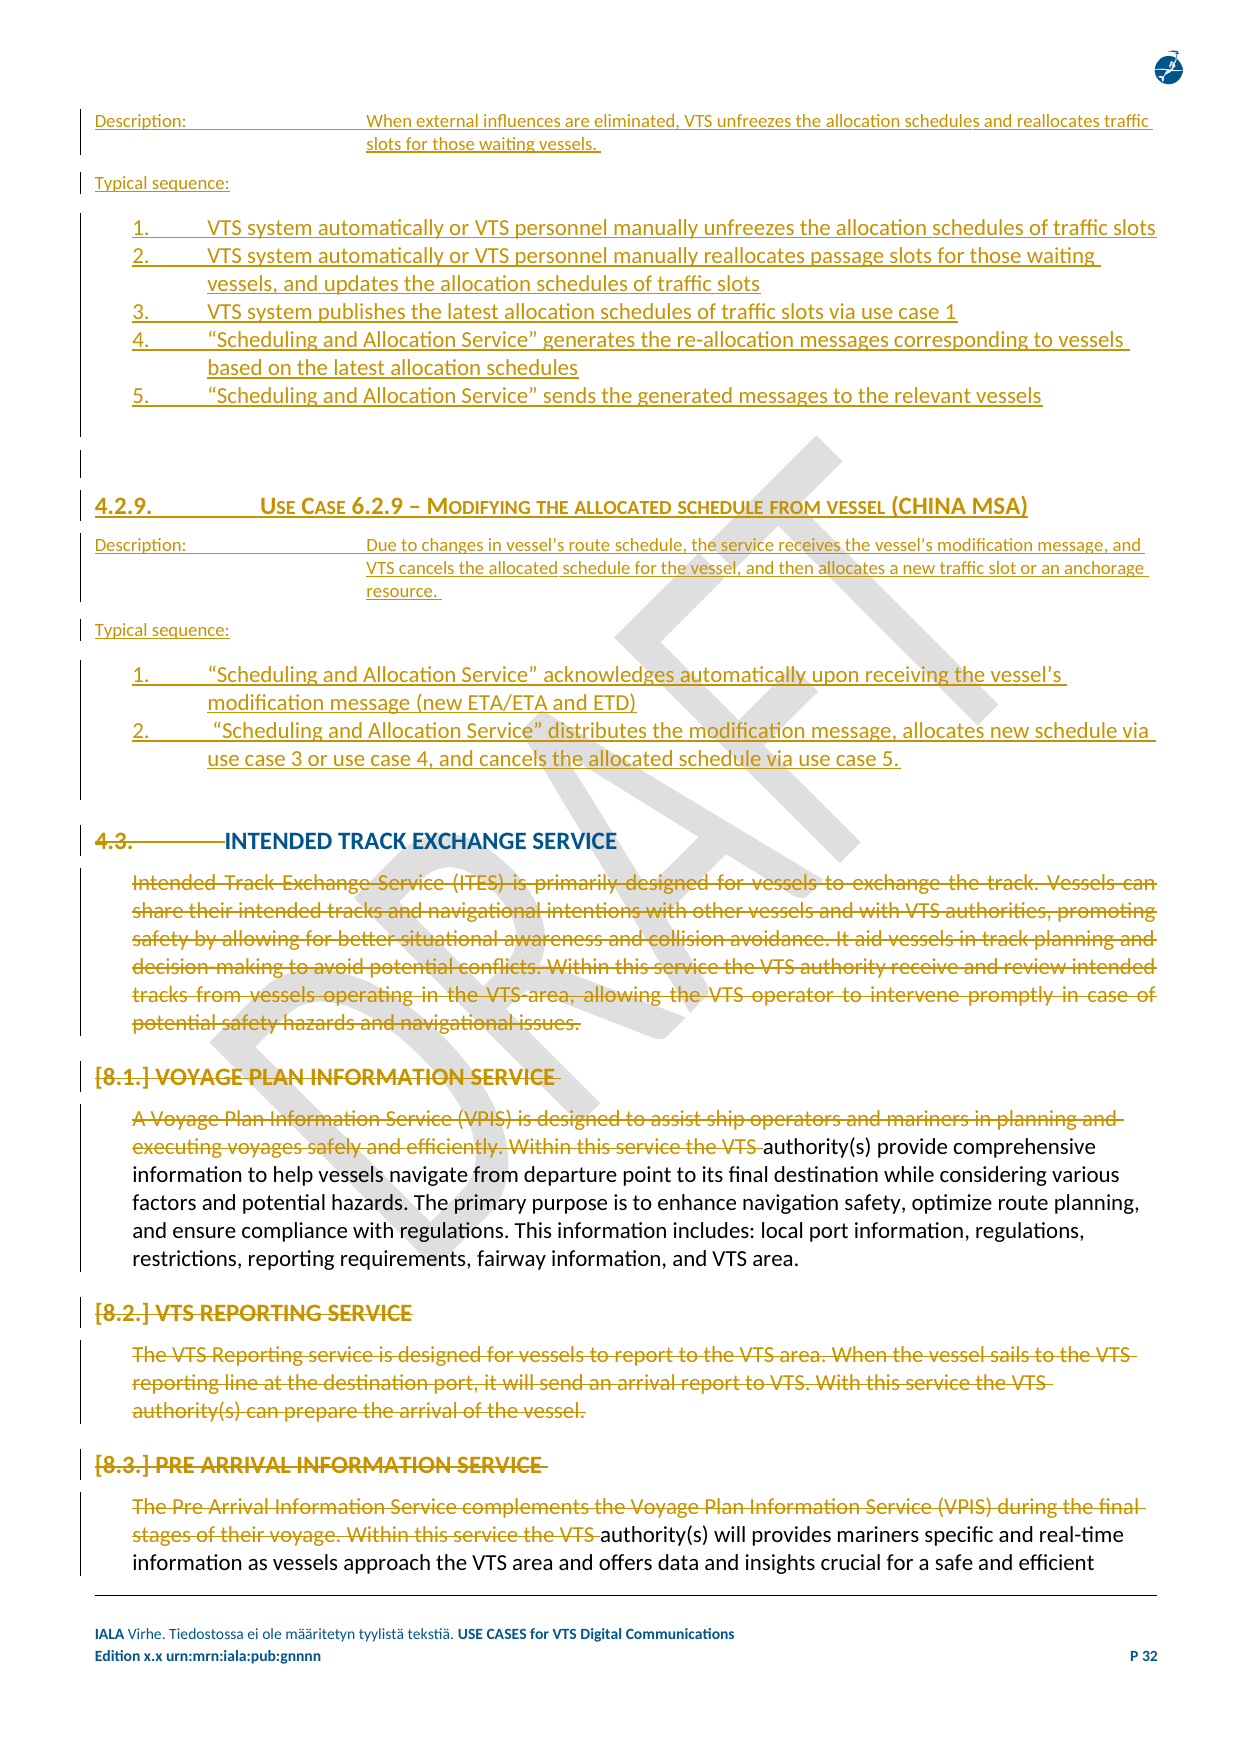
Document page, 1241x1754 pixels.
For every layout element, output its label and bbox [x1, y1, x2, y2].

picture [1123, 0, 1241, 119]
